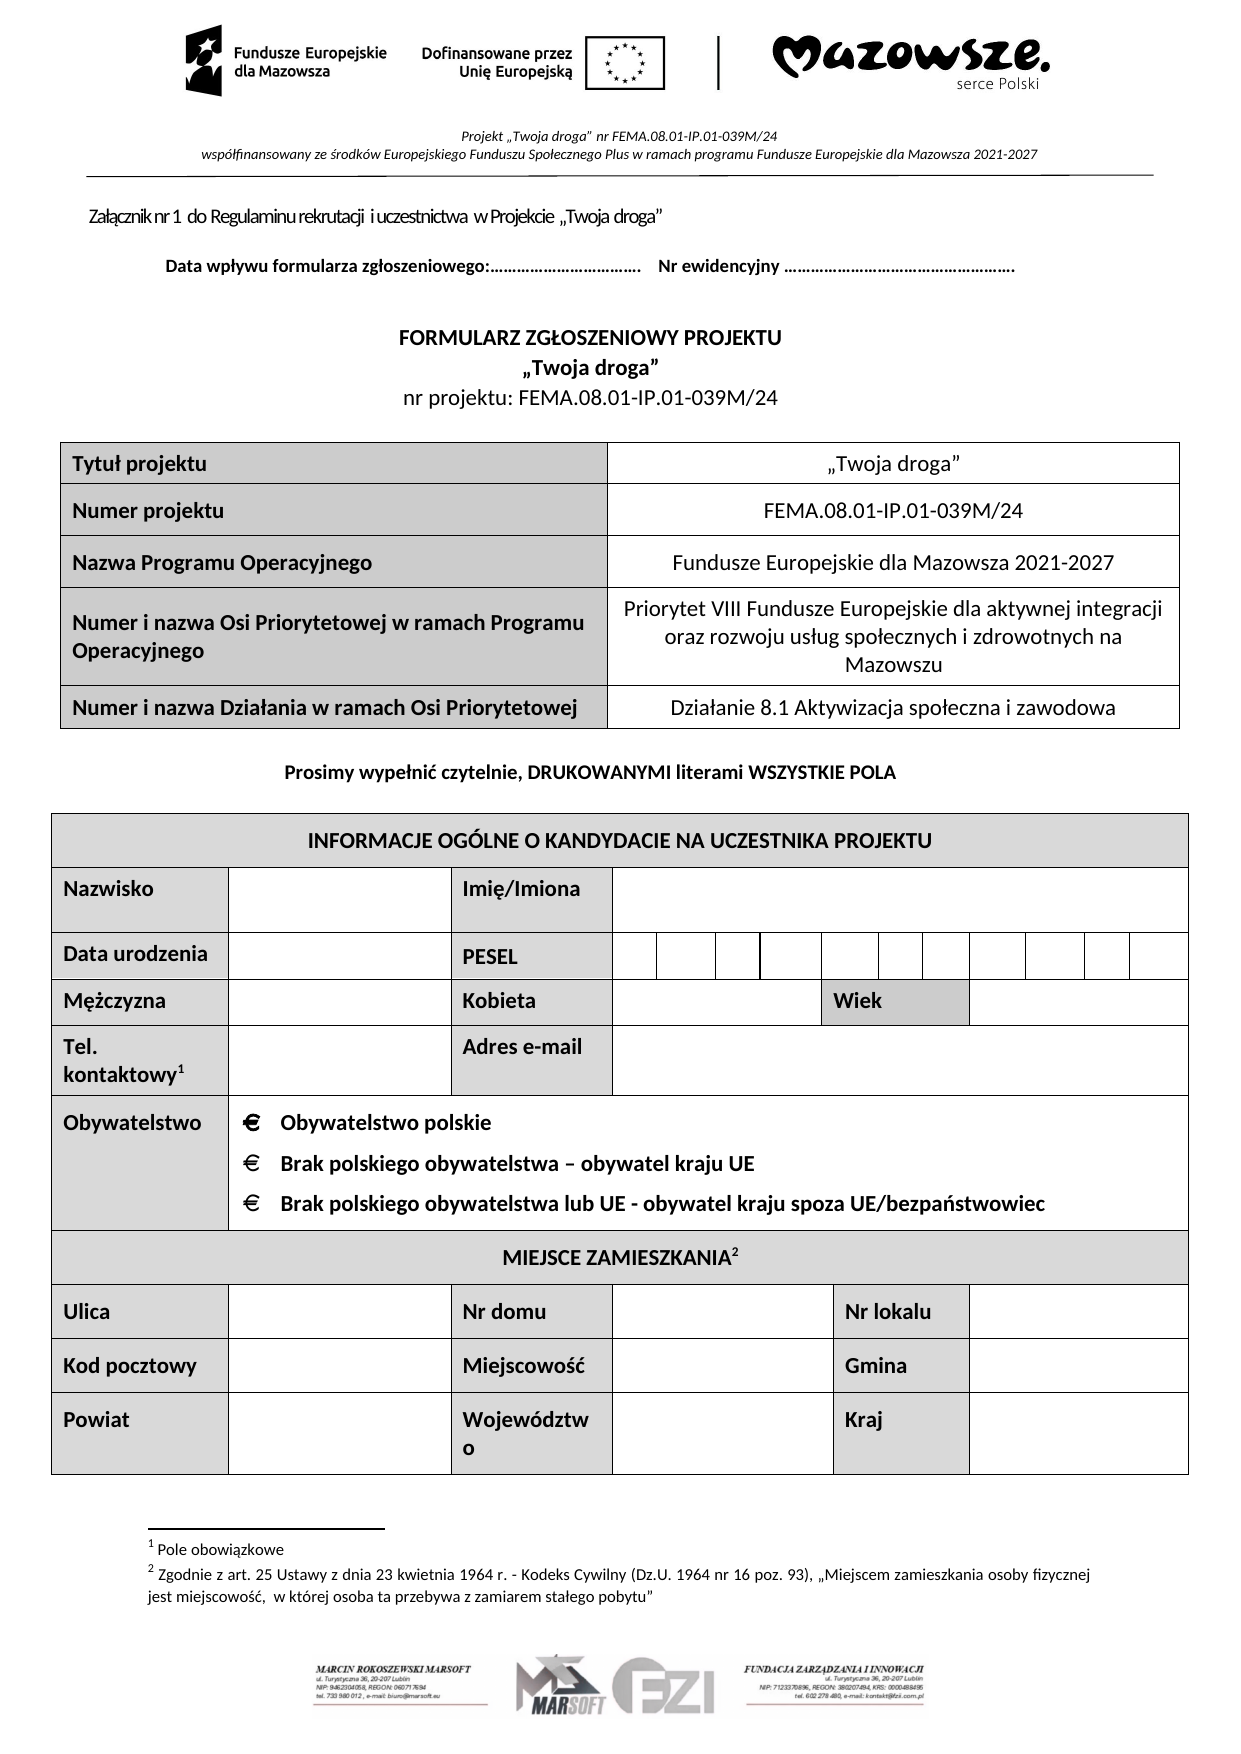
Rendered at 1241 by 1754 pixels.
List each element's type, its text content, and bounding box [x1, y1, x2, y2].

table_cell [822, 933, 878, 978]
table_cell Priorytet VIII Fundusze Europejskie dla aktywnej integracji oraz rozwoju usług społecznych i zdrowotnych na Mazowszu [608, 588, 1179, 685]
table_cell [229, 1393, 451, 1474]
table_cell [613, 1026, 1188, 1095]
text „Twoja droga” [88, 353, 1093, 381]
table_cell Wiek [822, 980, 969, 1025]
table_cell Numer i nazwa Osi Priorytetowej w ramach Programu Operacyjnego [61, 588, 607, 685]
table_cell [613, 980, 821, 1025]
table_cell [970, 1339, 1188, 1392]
table_cell Działanie 8.1 Aktywizacja społeczna i zawodowa [608, 686, 1179, 728]
table_cell [879, 933, 922, 978]
table_cell [761, 933, 821, 978]
table_cell [229, 1339, 451, 1392]
text Prosimy wypełnić czytelnie, DRUKOWANYMI literami WSZYSTKIE POLA [88, 759, 1093, 785]
table_cell [613, 868, 1188, 932]
table_header INFORMACJE OGÓLNE O KANDYDACIE NA UCZESTNIKA PROJEKTU [52, 814, 1188, 867]
table_cell [1085, 933, 1129, 978]
picture [311, 1654, 929, 1719]
table_cell Data urodzenia [52, 933, 228, 978]
table_cell [970, 1393, 1188, 1474]
table_cell PESEL [452, 933, 612, 978]
table_cell Nr lokalu [834, 1285, 969, 1338]
table_cell Nr domu [452, 1285, 612, 1338]
table_cell Fundusze Europejskie dla Mazowsza 2021-2027 [608, 536, 1179, 587]
table_cell [716, 933, 759, 978]
table_cell Numer i nazwa Działania w ramach Osi Priorytetowej [61, 686, 607, 728]
table_cell Gmina [834, 1339, 969, 1392]
table_cell Imię/Imiona [452, 868, 612, 932]
table_cell [613, 1339, 833, 1392]
table_cell Ulica [52, 1285, 228, 1338]
table_cell [229, 980, 451, 1025]
table_cell [923, 933, 969, 978]
table_cell [229, 868, 451, 932]
table_cell Kraj [834, 1393, 969, 1474]
table_cell [613, 1393, 833, 1474]
table_cell Kobieta [452, 980, 612, 1025]
table_cell Nazwisko [52, 868, 228, 932]
table_cell Obywatelstwo [52, 1096, 228, 1230]
table_cell [970, 980, 1188, 1025]
table_cell Obywatelstwo polskie Brak polskiego obywatelstwa – obywatel kraju UE Brak polskiego obywatelstwa lub UE - obywatel kraju spoza UE/bezpaństwowiec [229, 1096, 1188, 1230]
table_cell Powiat [52, 1393, 228, 1474]
table_cell Numer projektu [61, 484, 607, 535]
table_cell [970, 933, 1025, 978]
text Załącznik nr 1 do Regulaminu rekrutacji i uczestnictwa w Projekcie „Twoja droga” [88, 203, 1093, 228]
table_cell [657, 933, 715, 978]
table_cell Mężczyzna [52, 980, 228, 1025]
table_cell MIEJSCE ZAMIESZKANIA [52, 1231, 1188, 1284]
table_cell [1130, 933, 1188, 978]
table_cell Nazwa Programu Operacyjnego [61, 536, 607, 587]
table_cell FEMA.08.01-IP.01-039M/24 [608, 484, 1179, 535]
table_cell [613, 933, 656, 978]
table_cell [1026, 933, 1084, 978]
text Data wpływu formularza zgłoszeniowego:……………………………. Nr ewidencyjny ……………………………………………. [88, 254, 1093, 277]
table_cell [229, 1285, 451, 1338]
table_cell [229, 1026, 451, 1095]
text FORMULARZ ZGŁOSZENIOWY PROJEKTU [88, 323, 1093, 351]
table_header Tytuł projektu [61, 443, 607, 483]
table_cell Miejscowość [452, 1339, 612, 1392]
table_cell [970, 1285, 1188, 1338]
table_cell [613, 1285, 833, 1338]
table_cell Tel. kontaktowy [52, 1026, 228, 1095]
table_cell [229, 933, 451, 978]
table_cell Województwo [452, 1393, 612, 1474]
picture [170, 9, 1070, 109]
table_header „Twoja droga” [608, 443, 1179, 483]
table_cell Adres e-mail [452, 1026, 612, 1095]
table_cell Kod pocztowy [52, 1339, 228, 1392]
text nr projektu: FEMA.08.01-IP.01-039M/24 [88, 383, 1093, 411]
